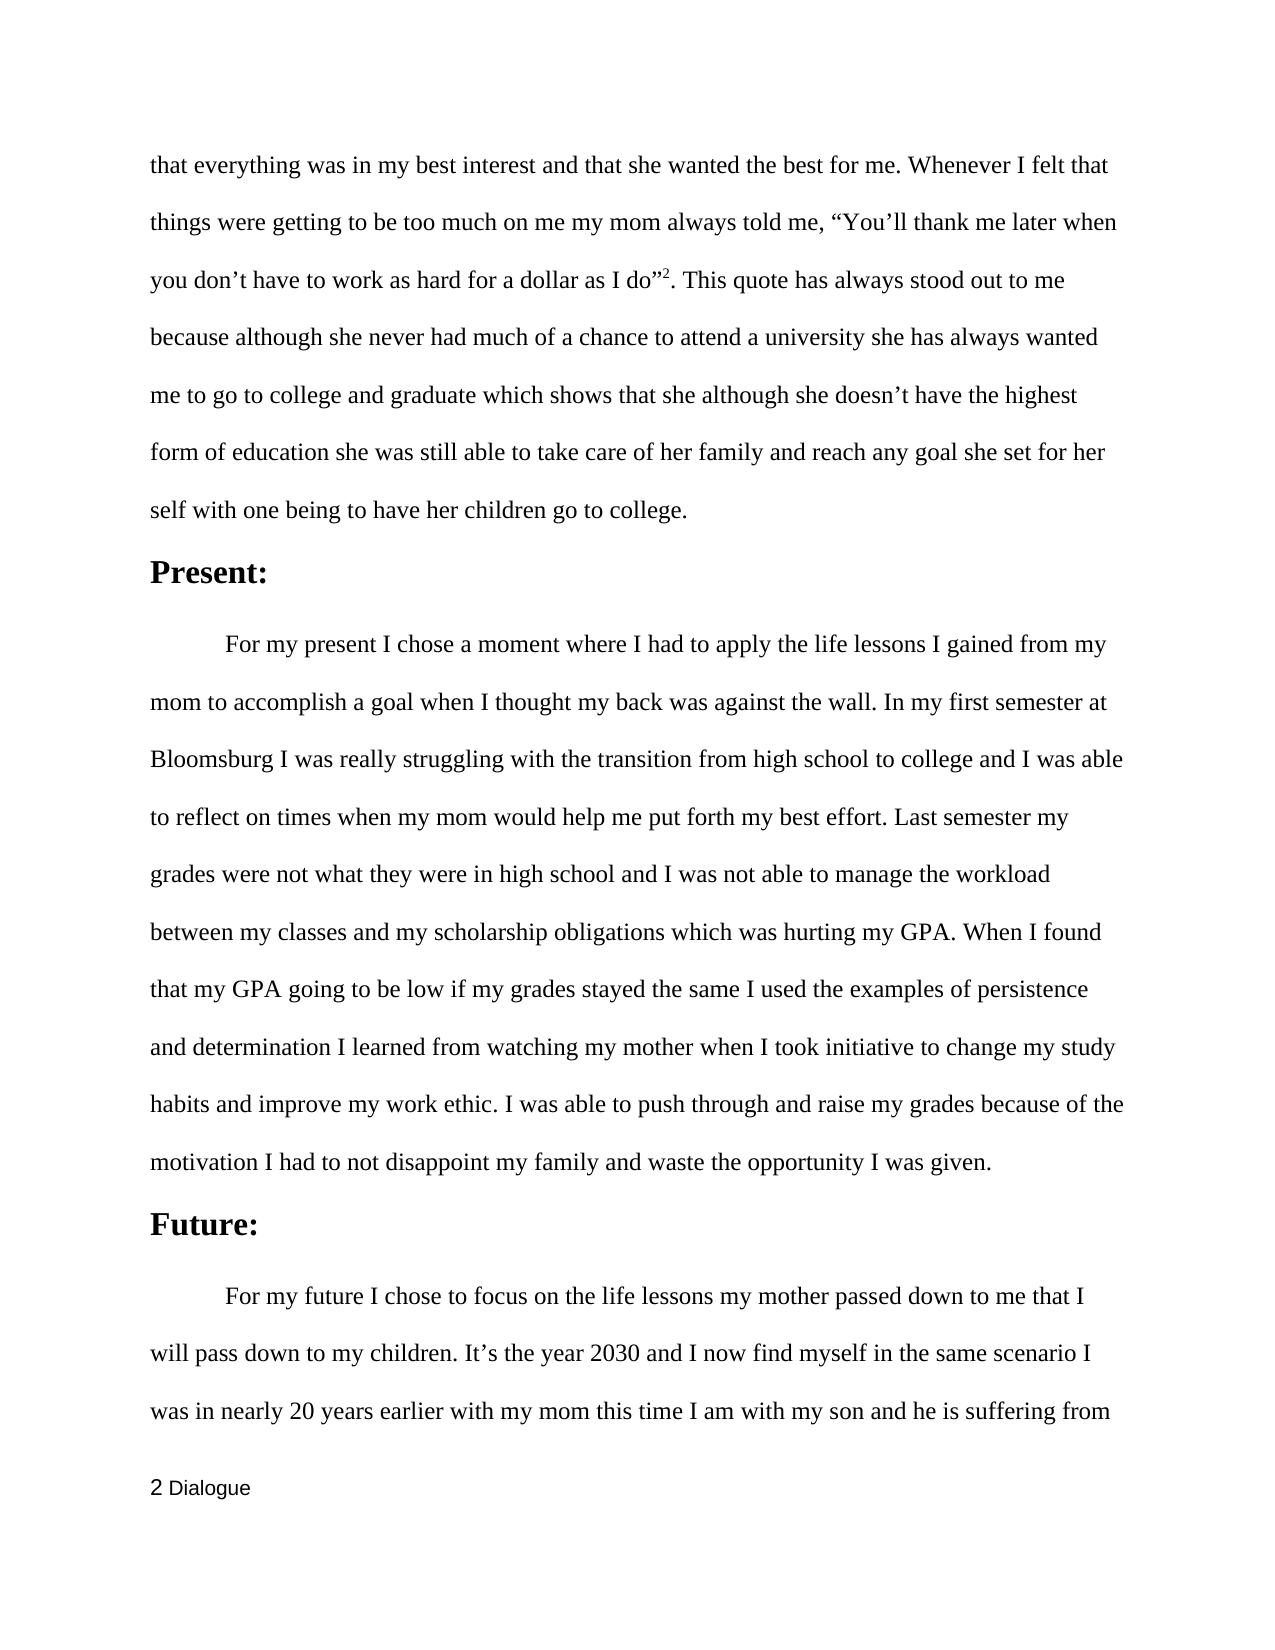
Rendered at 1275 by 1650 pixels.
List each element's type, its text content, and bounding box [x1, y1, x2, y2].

text Future: [150, 1204, 1125, 1242]
text For my present I chose a moment where I had to apply the life lessons I gained from my mom to accomplish a goal when I thought my back was against the wall. In my first semester at Bloomsburg I was really struggling with the transition from high school to college and I was able to reflect on times when my mom would help me put forth my best effort. Last semester my grades were not what they were in high school and I was not able to manage the workload between my classes and my scholarship obligations which was hurting my GPA. When I found that my GPA going to be low if my grades stayed the same I used the examples of persistence and determination I learned from watching my mother when I took initiative to change my study habits and improve my work ethic. I was able to push through and raise my grades because of the motivation I had to not disappoint my family and waste the opportunity I was given. [150, 629, 1125, 1175]
text Present: [150, 552, 1125, 591]
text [150, 1281, 1125, 1424]
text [150, 150, 1125, 524]
